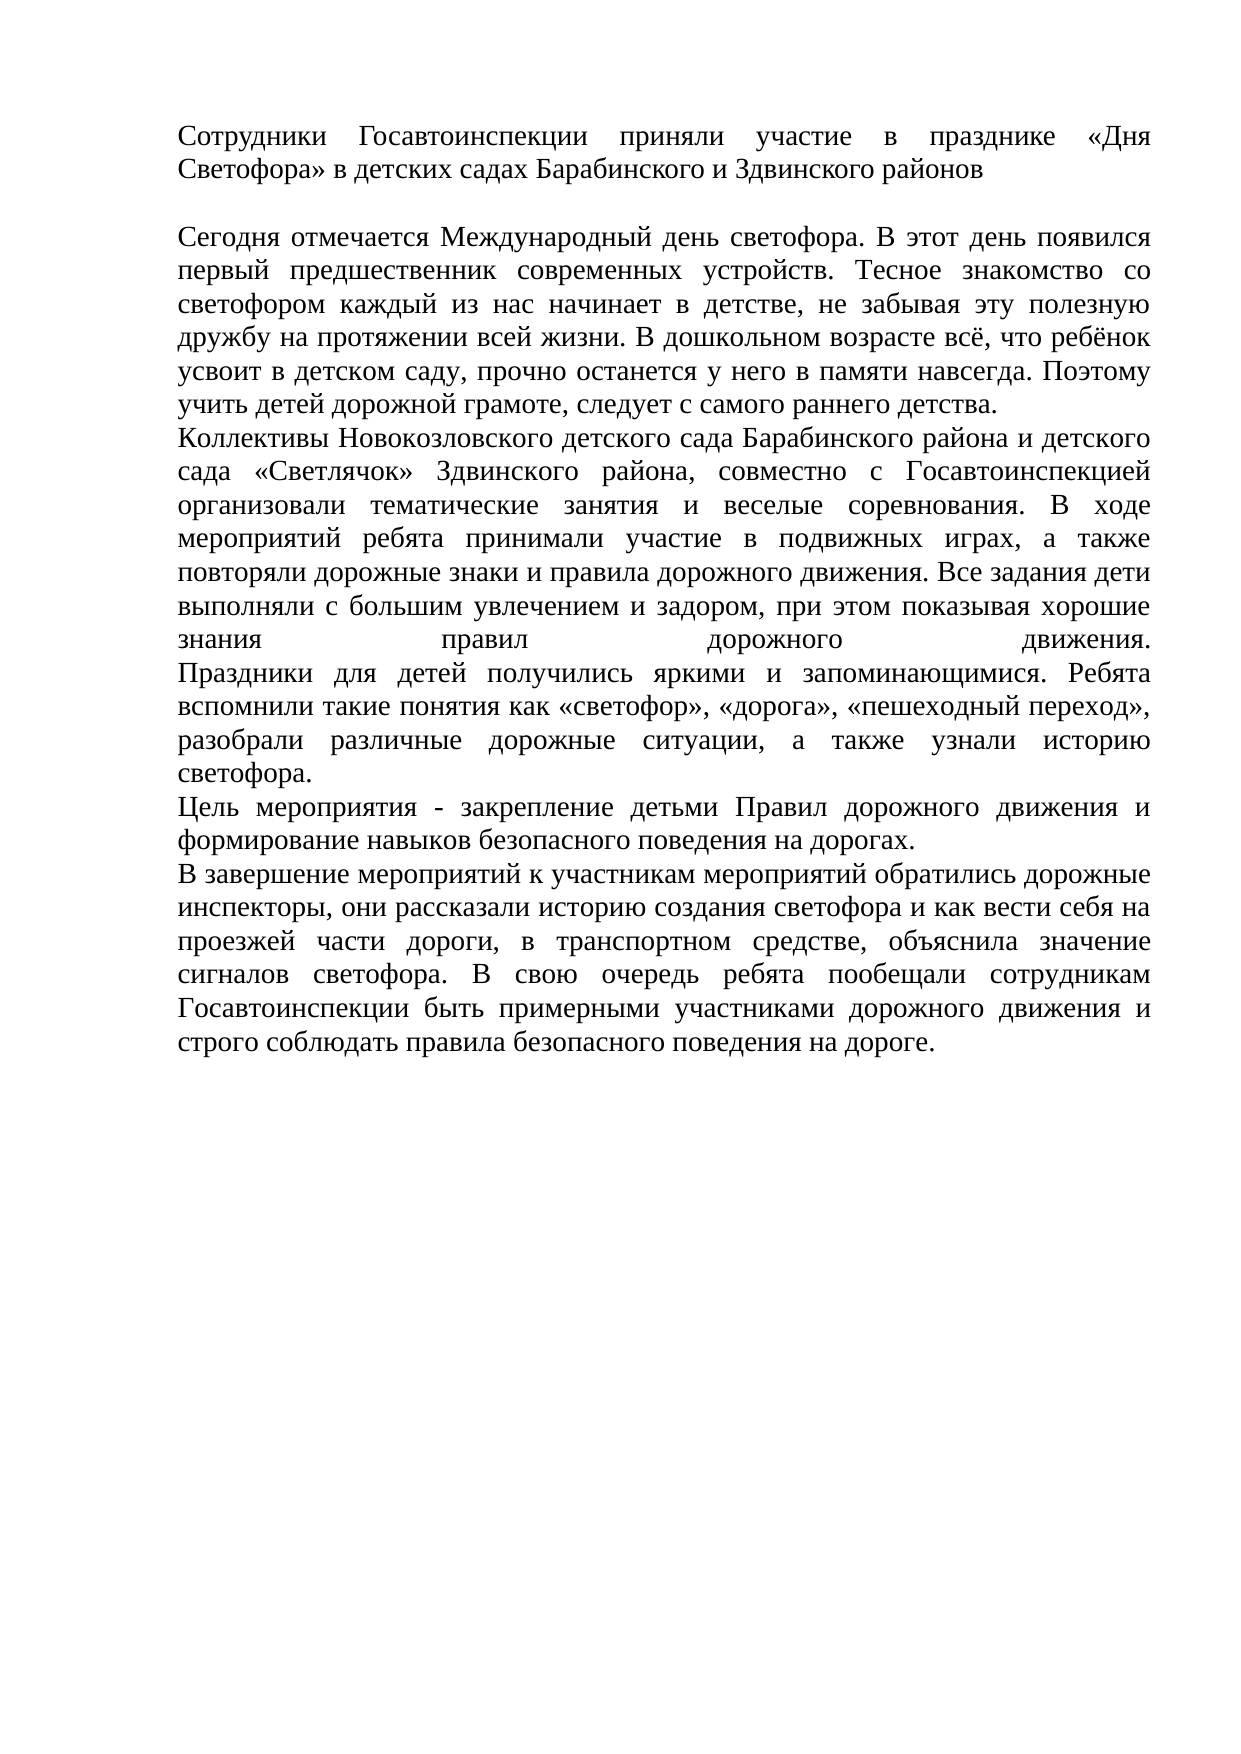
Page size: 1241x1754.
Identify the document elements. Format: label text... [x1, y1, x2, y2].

text Сотрудники Госавтоинспекции приняли участие в празднике «Дня Светофора» в детских садах Барабинского и Здвинского районов [177, 118, 1152, 185]
text Цель мероприятия - закрепление детьми Правил дорожного движения и формирование навыков безопасного поведения на дорогах. [177, 789, 1152, 856]
text В завершение мероприятий к участникам мероприятий обратились дорожные инспекторы, они рассказали историю создания светофора и как вести себя на проезжей части дороги, в транспортном средстве, объяснила значение сигналов светофора. В свою очередь ребята пообещали сотрудникам Госавтоинспекции быть примерными участниками дорожного движения и строго соблюдать правила безопасного поведения на дороге. [177, 856, 1152, 1057]
text Сегодня отмечается Международный день светофора. В этот день появился первый предшественник современных устройств. Тесное знакомство со светофором каждый из нас начинает в детстве, не забывая эту полезную дружбу на протяжении всей жизни. В дошкольном возрасте всё, что ребёнок усвоит в детском саду, прочно останется у него в памяти навсегда. Поэтому учить детей дорожной грамоте, следует с самого раннего детства. [177, 219, 1152, 420]
text Коллективы Новокозловского детского сада Барабинского района и детского сада «Светлячок» Здвинского района, совместно с Госавтоинспекцией организовали тематические занятия и веселые соревнования. В ходе мероприятий ребята принимали участие в подвижных играх, а также повторяли дорожные знаки и правила дорожного движения. Все задания дети выполняли с большим увлечением и задором, при этом показывая хорошие знания правил дорожного движения. Праздники для детей получились яркими и запоминающимися. Ребята вспомнили такие понятия как «светофор», «дорога», «пешеходный переход», разобрали различные дорожные ситуации, а также узнали историю светофора. [177, 420, 1152, 789]
